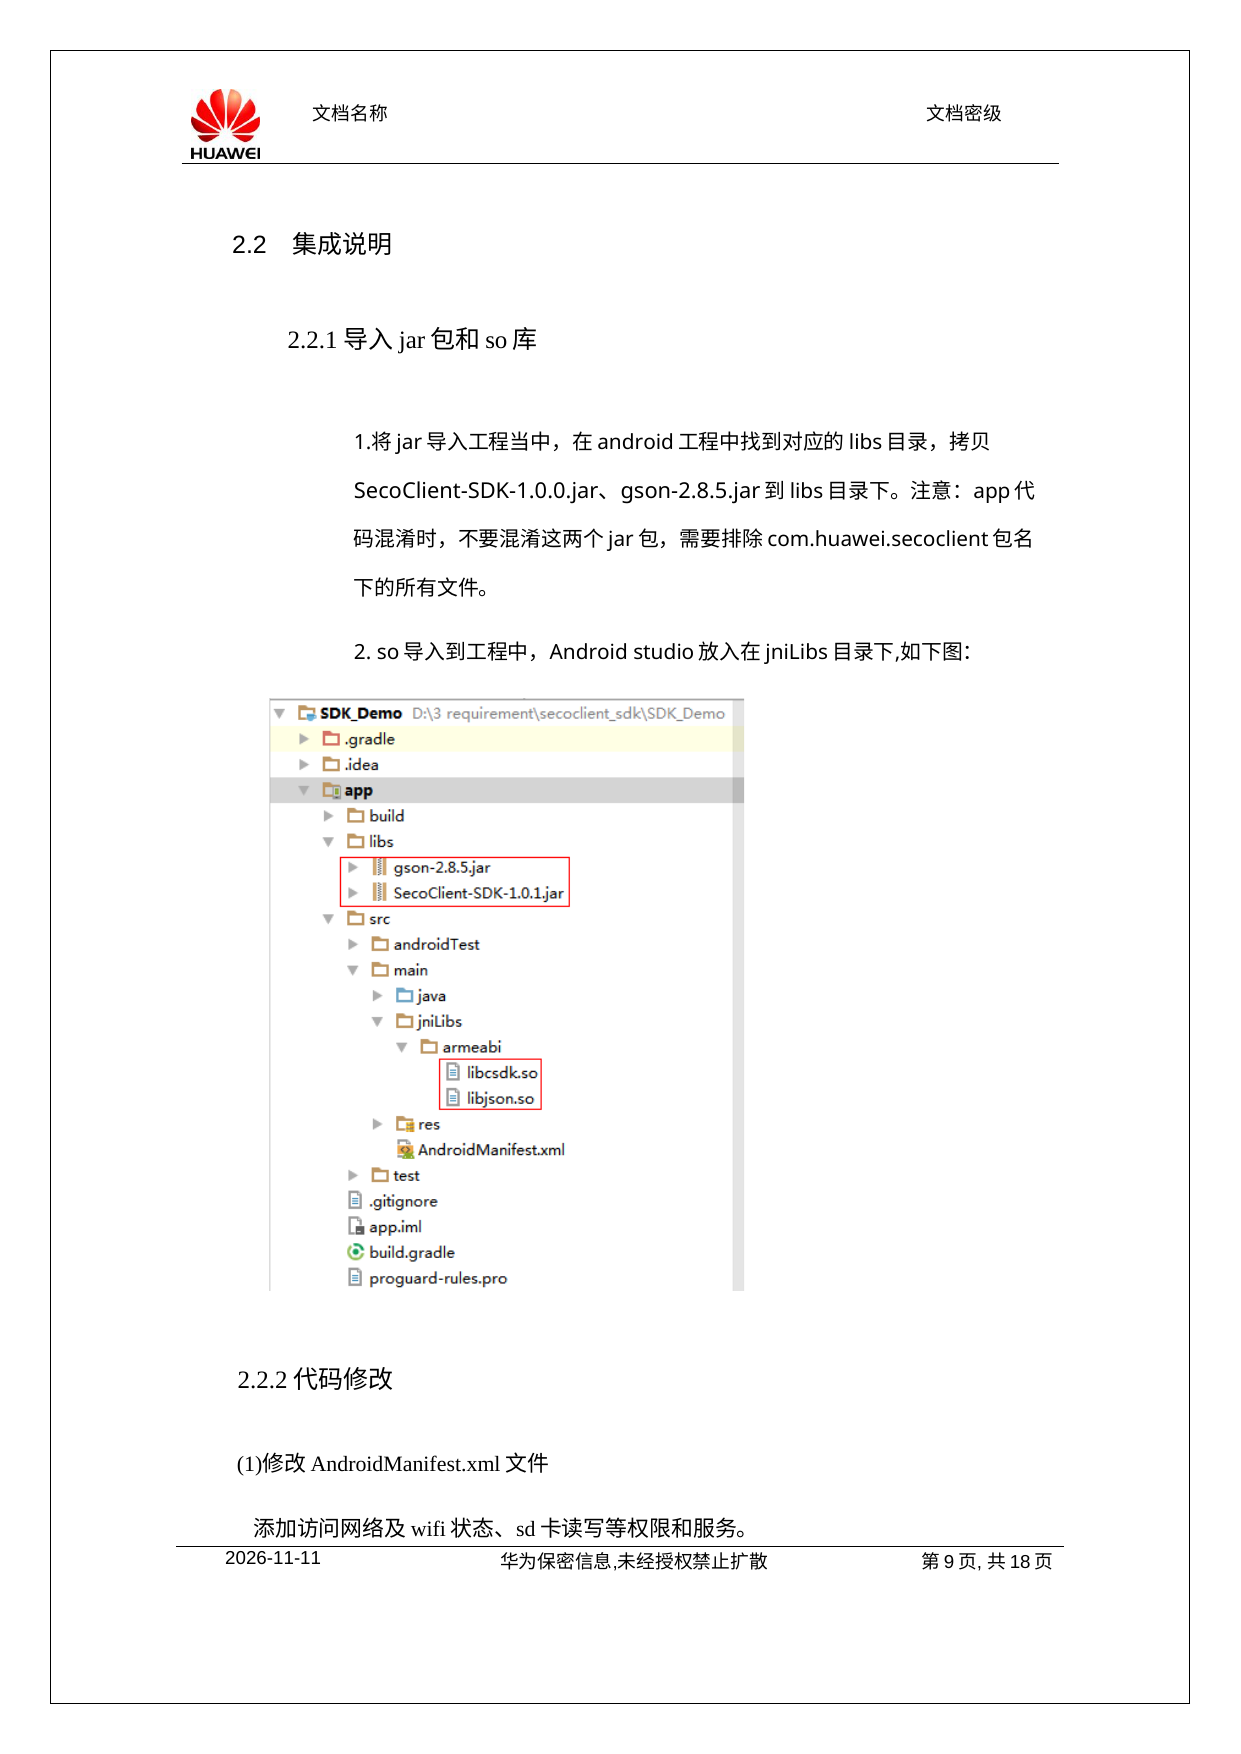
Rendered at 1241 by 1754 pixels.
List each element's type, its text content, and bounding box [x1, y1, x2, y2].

text 2.2.2 代码修改 [187, 1345, 1053, 1410]
text (1)修改AndroidManifest.xml文件 [187, 1445, 1053, 1478]
text 添加访问网络及wifi状态、sd卡读写等权限和服务。 [187, 1510, 1053, 1543]
subtitle 2.2.1 导入jar包和so库 [187, 305, 1053, 370]
picture [269, 698, 745, 1291]
text 1.将jar导入工程当中，在android工程中找到对应的libs目录，拷贝SecoClient-SDK-1.0.0.jar、gson-2.8.5.jar到libs目录下。注意：app代码混淆时，不要混淆这两个jar包，需要排除com.huawei.secoclient包名下的所有文件。 [354, 424, 1053, 603]
subtitle 集成说明 [232, 210, 1053, 275]
picture [191, 89, 260, 159]
text 2. so导入到工程中，Android studio放入在jniLibs目录下,如下图： [354, 634, 1053, 667]
